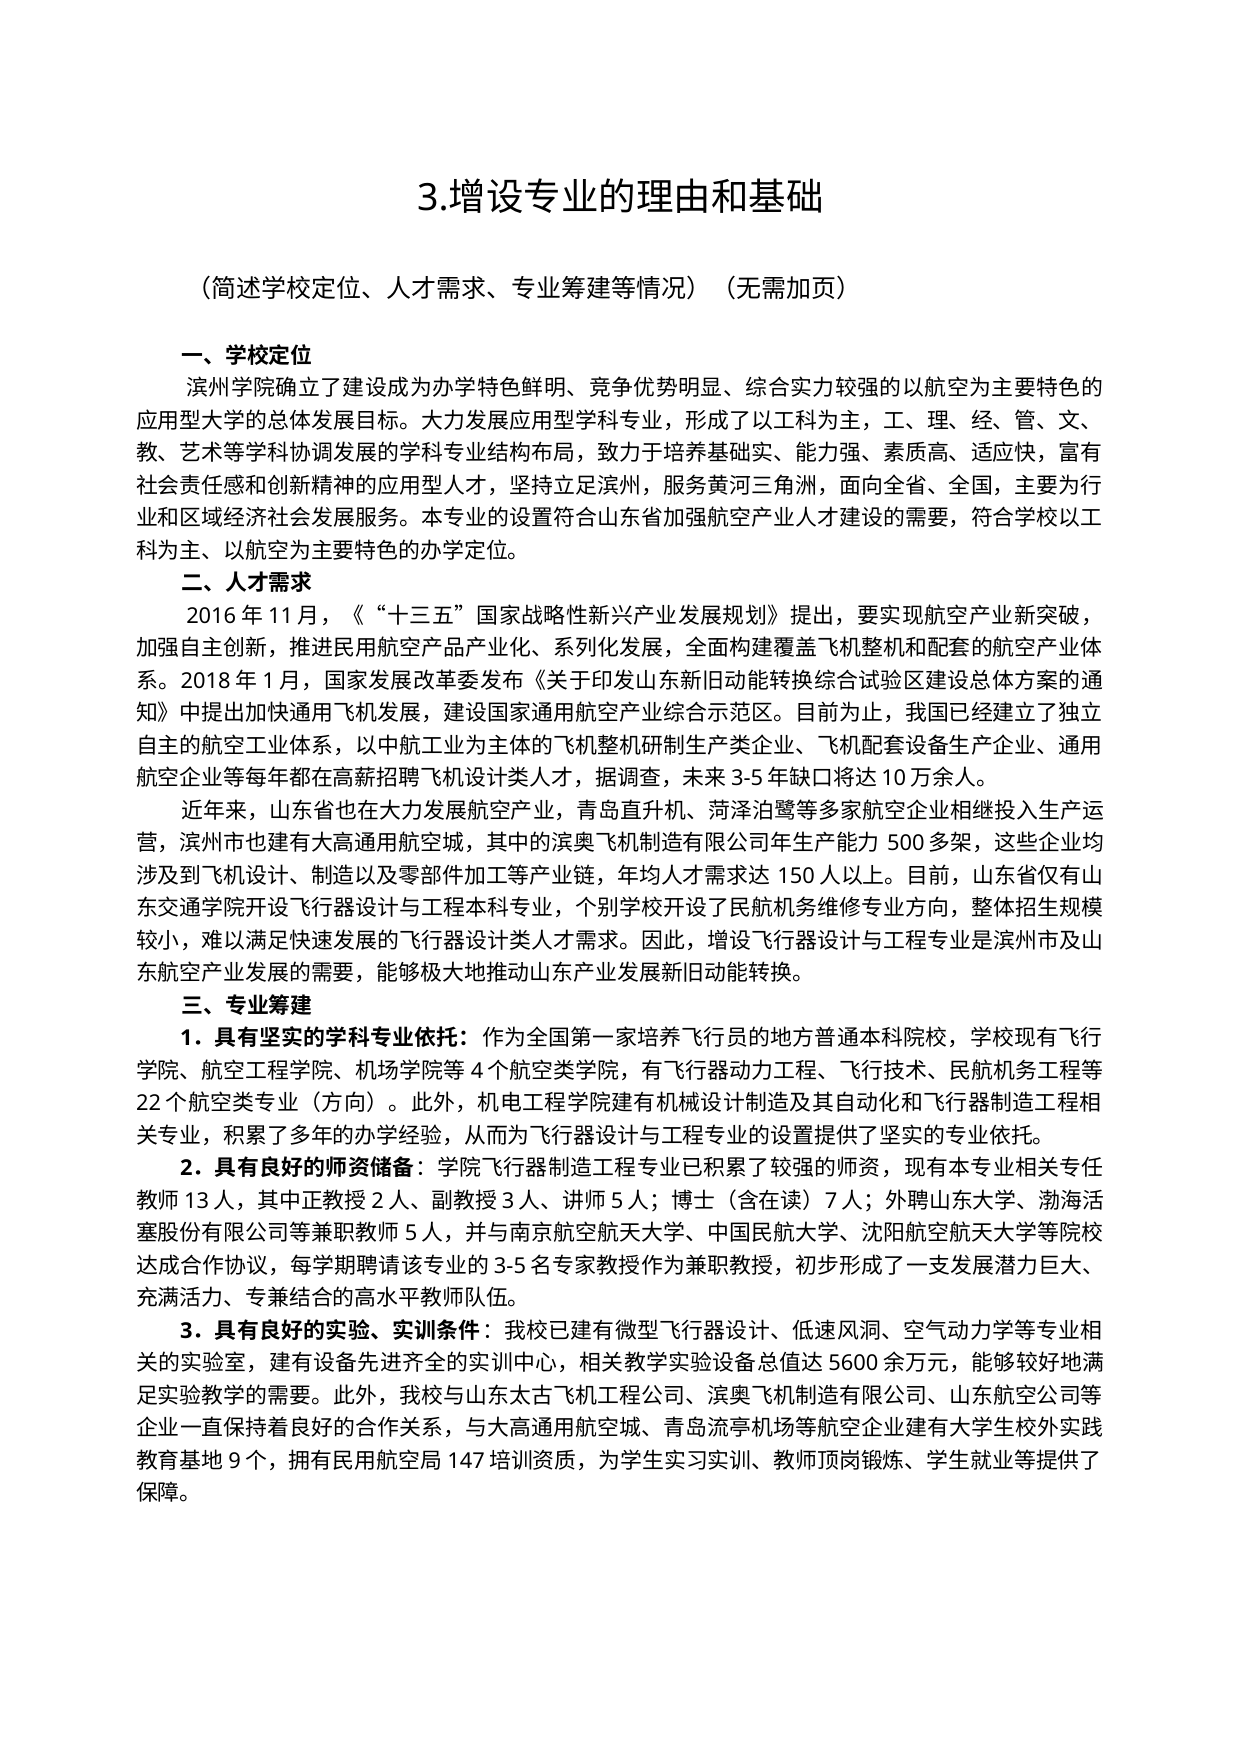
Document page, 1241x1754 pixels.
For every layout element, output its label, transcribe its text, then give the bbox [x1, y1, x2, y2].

text 2016年11月，《“十三五”国家战略性新兴产业发展规划》提出，要实现航空产业新突破，加强自主创新，推进民用航空产品产业化、系列化发展，全面构建覆盖飞机整机和配套的航空产业体系。2018年1月，国家发展改革委发布《关于印发山东新旧动能转换综合试验区建设总体方案的通知》中提出加快通用飞机发展，建设国家通用航空产业综合示范区。目前为止，我国已经建立了独立自主的航空工业体系，以中航工业为主体的飞机整机研制生产类企业、飞机配套设备生产企业、通用航空企业等每年都在高薪招聘飞机设计类人才，据调查，未来3-5年缺口将达10万余人。 [136, 597, 1104, 792]
text 3．具有良好的实验、实训条件：我校已建有微型飞行器设计、低速风洞、空气动力学等专业相关的实验室，建有设备先进齐全的实训中心，相关教学实验设备总值达5600余万元，能够较好地满足实验教学的需要。此外，我校与山东太古飞机工程公司、滨奥飞机制造有限公司、山东航空公司等企业一直保持着良好的合作关系，与大高通用航空城、青岛流亭机场等航空企业建有大学生校外实践教育基地9个，拥有民用航空局147培训资质，为学生实习实训、教师顶岗锻炼、学生就业等提供了保障。 [136, 1312, 1104, 1507]
text 1．具有坚实的学科专业依托：作为全国第一家培养飞行员的地方普通本科院校，学校现有飞行学院、航空工程学院、机场学院等4个航空类学院，有飞行器动力工程、飞行技术、民航机务工程等22个航空类专业（方向）。此外，机电工程学院建有机械设计制造及其自动化和飞行器制造工程相关专业，积累了多年的办学经验，从而为飞行器设计与工程专业的设置提供了坚实的专业依托。 [136, 1020, 1104, 1150]
text 3.增设专业的理由和基础 [136, 162, 1104, 227]
text 二、人才需求 [136, 565, 1104, 597]
text 滨州学院确立了建设成为办学特色鲜明、竞争优势明显、综合实力较强的以航空为主要特色的应用型大学的总体发展目标。大力发展应用型学科专业，形成了以工科为主，工、理、经、管、文、教、艺术等学科协调发展的学科专业结构布局，致力于培养基础实、能力强、素质高、适应快，富有社会责任感和创新精神的应用型人才，坚持立足滨州，服务黄河三角洲，面向全省、全国，主要为行业和区域经济社会发展服务。本专业的设置符合山东省加强航空产业人才建设的需要，符合学校以工科为主、以航空为主要特色的办学定位。 [136, 370, 1104, 565]
text 一、学校定位 [136, 337, 1104, 370]
text 2．具有良好的师资储备：学院飞行器制造工程专业已积累了较强的师资，现有本专业相关专任教师13人，其中正教授2人、副教授3人、讲师5人；博士（含在读）7人；外聘山东大学、渤海活塞股份有限公司等兼职教师5人，并与南京航空航天大学、中国民航大学、沈阳航空航天大学等院校达成合作协议，每学期聘请该专业的3-5名专家教授作为兼职教授，初步形成了一支发展潜力巨大、充满活力、专兼结合的高水平教师队伍。 [136, 1150, 1104, 1312]
text （简述学校定位、人才需求、专业筹建等情况）（无需加页） [136, 254, 1104, 319]
text 近年来，山东省也在大力发展航空产业，青岛直升机、菏泽泊鹭等多家航空企业相继投入生产运营，滨州市也建有大高通用航空城，其中的滨奥飞机制造有限公司年生产能力500多架，这些企业均涉及到飞机设计、制造以及零部件加工等产业链，年均人才需求达150人以上。目前，山东省仅有山东交通学院开设飞行器设计与工程本科专业，个别学校开设了民航机务维修专业方向，整体招生规模较小，难以满足快速发展的飞行器设计类人才需求。因此，增设飞行器设计与工程专业是滨州市及山东航空产业发展的需要，能够极大地推动山东产业发展新旧动能转换。 [136, 792, 1104, 987]
text 三、专业筹建 [136, 987, 1104, 1020]
